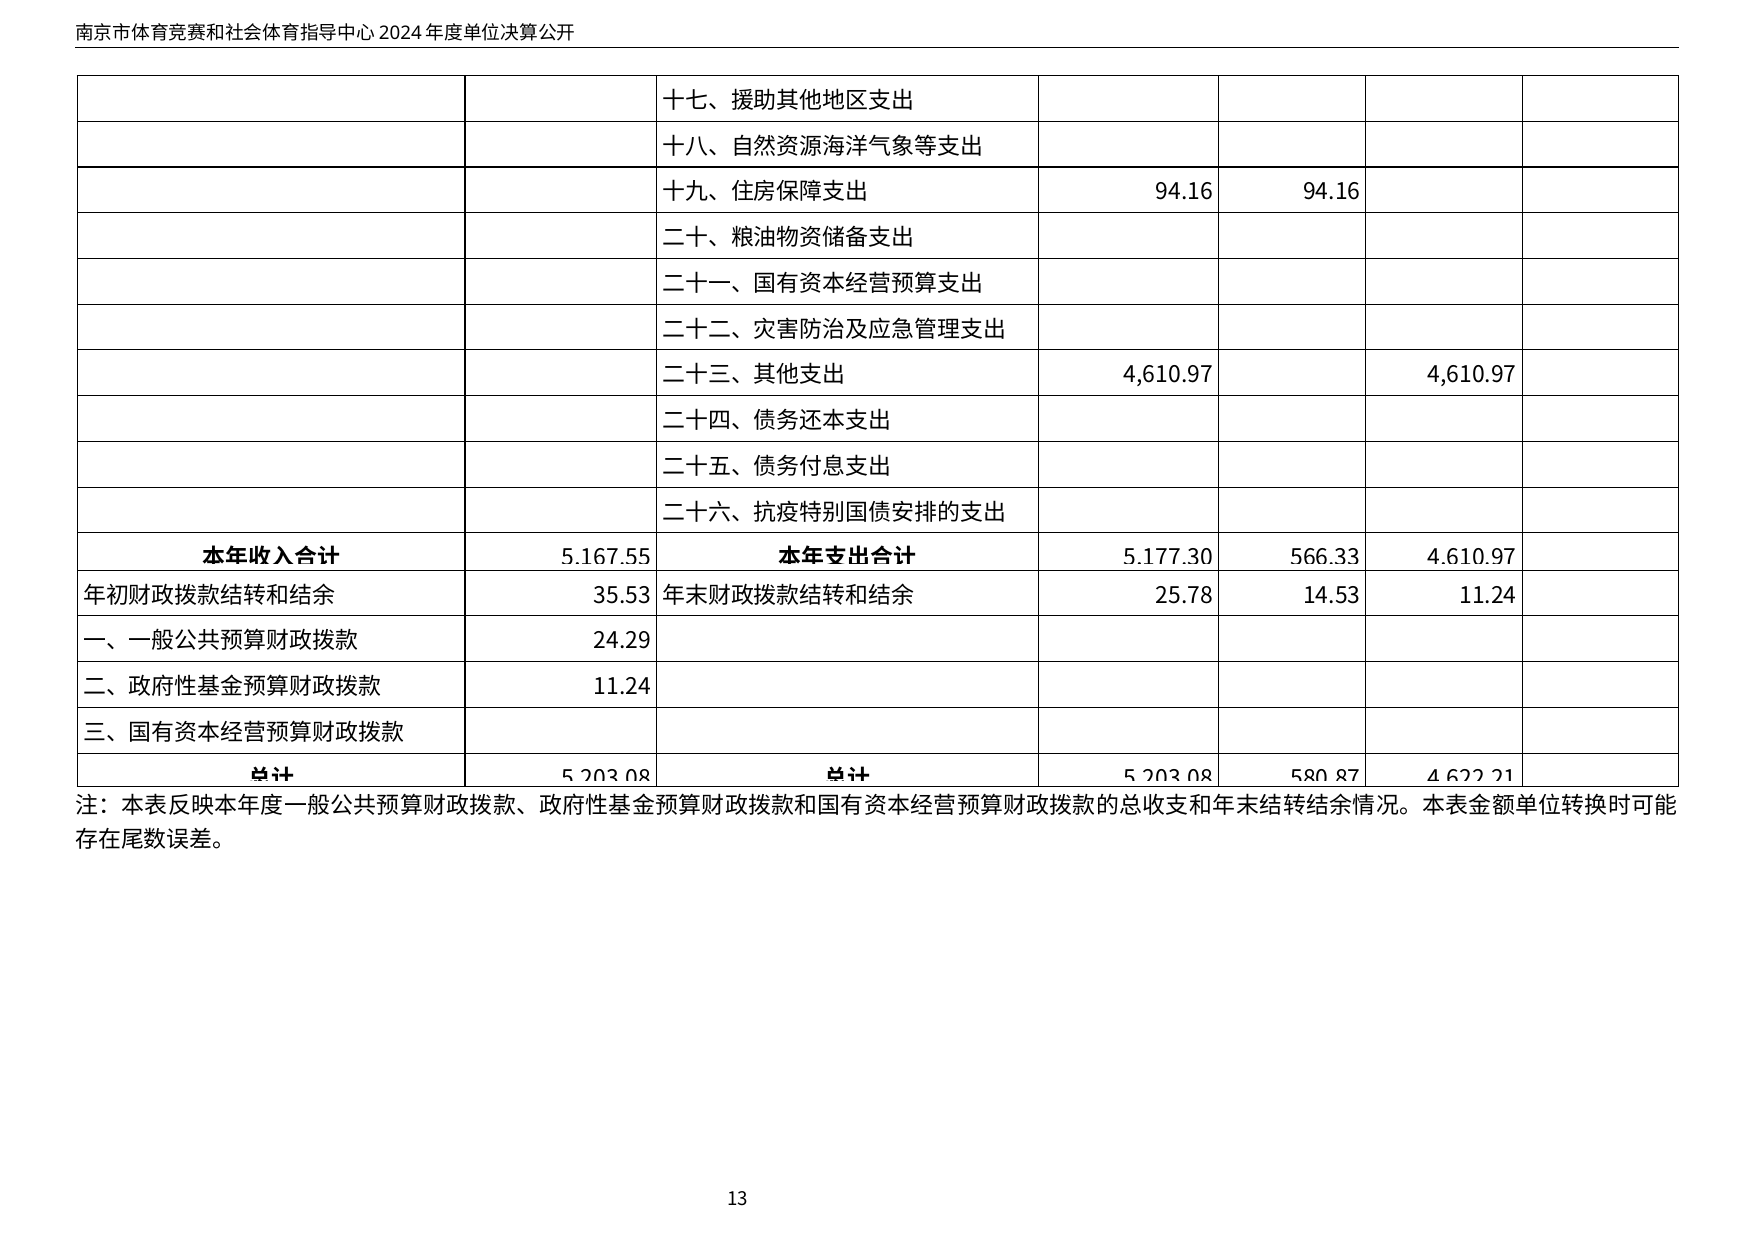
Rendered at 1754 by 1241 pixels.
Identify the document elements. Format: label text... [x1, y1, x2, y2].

table_cell [1366, 616, 1522, 661]
table_cell [1219, 305, 1365, 349]
table_cell [1039, 396, 1218, 441]
table_cell [1366, 708, 1522, 753]
table_cell [466, 213, 656, 258]
table_cell [78, 76, 464, 121]
table_cell [1523, 168, 1678, 212]
table_cell [1219, 488, 1365, 532]
table_cell [1366, 76, 1522, 121]
table_cell 5,203.08 [1039, 754, 1218, 786]
table_cell [1039, 76, 1218, 121]
table_cell [466, 396, 656, 441]
table_cell 11.24 [466, 662, 656, 707]
table_cell [1219, 708, 1365, 753]
table_cell 二十三、其他支出 [657, 350, 1038, 395]
table_cell 年初财政拨款结转和结余 [78, 571, 464, 615]
table_cell 4,610.97 [1039, 350, 1218, 395]
table_cell 94.16 [1219, 168, 1365, 212]
table_cell [466, 305, 656, 349]
table_cell [78, 213, 464, 258]
table_cell [466, 708, 656, 753]
table_cell [1523, 708, 1678, 753]
table_cell [1523, 305, 1678, 349]
table_cell [1366, 488, 1522, 532]
table_cell [1366, 168, 1522, 212]
table_cell 4,610.97 [1366, 533, 1522, 570]
table_cell [1523, 76, 1678, 121]
table_cell 24.29 [466, 616, 656, 661]
table_cell 25.78 [1039, 571, 1218, 615]
table_cell 14.53 [1219, 571, 1365, 615]
table_cell [466, 259, 656, 304]
table_cell 5,177.30 [1039, 533, 1218, 570]
table_cell 年末财政拨款结转和结余 [657, 571, 1038, 615]
table_cell [657, 708, 1038, 753]
table_cell [78, 488, 464, 532]
table_cell [1219, 396, 1365, 441]
table_cell [1219, 662, 1365, 707]
table_cell [1219, 213, 1365, 258]
table_cell 二十二、灾害防治及应急管理支出 [657, 305, 1038, 349]
table_cell [1523, 754, 1678, 786]
text 注：本表反映本年度一般公共预算财政拨款、政府性基金预算财政拨款和国有资本经营预算财政拨款的总收支和年末结转结余情况。本表金额单位转换时可能存在尾数误差。 [75, 787, 1679, 854]
table_cell 5,167.55 [466, 533, 656, 570]
table_cell 580.87 [1219, 754, 1365, 786]
table_cell 566.33 [1219, 533, 1365, 570]
table_cell [1039, 662, 1218, 707]
table_cell [657, 616, 1038, 661]
table_cell [1219, 259, 1365, 304]
table_cell 4,610.97 [1366, 350, 1522, 395]
table_cell 11.24 [1366, 571, 1522, 615]
table_cell 94.16 [1039, 168, 1218, 212]
table_cell [1219, 616, 1365, 661]
table_cell [1523, 533, 1678, 570]
table_cell [1039, 305, 1218, 349]
table_cell [1523, 259, 1678, 304]
table_cell [466, 488, 656, 532]
table_cell [1523, 350, 1678, 395]
table_cell [1039, 488, 1218, 532]
table_cell [1523, 662, 1678, 707]
table_cell [1039, 213, 1218, 258]
table_cell [1366, 305, 1522, 349]
table_cell 一、一般公共预算财政拨款 [78, 616, 464, 661]
table_cell [78, 396, 464, 441]
table_cell [1039, 122, 1218, 166]
table_cell 二十一、国有资本经营预算支出 [657, 259, 1038, 304]
table_cell 5,203.08 [466, 754, 656, 786]
table_cell [1366, 662, 1522, 707]
table_cell [466, 350, 656, 395]
table_cell [1366, 122, 1522, 166]
table_cell [1039, 708, 1218, 753]
table_cell [466, 168, 656, 212]
table_cell [78, 122, 464, 166]
table_cell [1039, 259, 1218, 304]
table_cell [1219, 76, 1365, 121]
table_cell 二、政府性基金预算财政拨款 [78, 662, 464, 707]
table_cell [1523, 488, 1678, 532]
table_cell [657, 662, 1038, 707]
table_cell [1366, 396, 1522, 441]
table_cell 二十四、债务还本支出 [657, 396, 1038, 441]
table_cell [78, 442, 464, 487]
table_cell [1039, 442, 1218, 487]
table_cell [78, 168, 464, 212]
table_cell [466, 442, 656, 487]
table_cell 十八、自然资源海洋气象等支出 [657, 122, 1038, 166]
table_cell 十九、住房保障支出 [657, 168, 1038, 212]
table_cell [78, 350, 464, 395]
table_cell 二十六、抗疫特别国债安排的支出 [657, 488, 1038, 532]
table_cell [466, 122, 656, 166]
table_cell 本年支出合计 [657, 533, 1038, 570]
table_cell 总计 [657, 754, 1038, 786]
table_cell [1366, 442, 1522, 487]
table_cell 总计 [78, 754, 464, 786]
table_cell 二十五、债务付息支出 [657, 442, 1038, 487]
table_cell [1523, 616, 1678, 661]
table_cell [1219, 442, 1365, 487]
table_cell [1219, 350, 1365, 395]
table_cell 三、国有资本经营预算财政拨款 [78, 708, 464, 753]
table_cell [1523, 213, 1678, 258]
table_cell [1523, 122, 1678, 166]
table_cell [78, 259, 464, 304]
table_cell [1219, 122, 1365, 166]
table_cell 35.53 [466, 571, 656, 615]
table_cell [466, 76, 656, 121]
table_cell [1523, 442, 1678, 487]
table_cell 十七、援助其他地区支出 [657, 76, 1038, 121]
table_cell 本年收入合计 [78, 533, 464, 570]
table_cell [1366, 259, 1522, 304]
table_cell 二十、粮油物资储备支出 [657, 213, 1038, 258]
table_cell [1523, 571, 1678, 615]
table_cell 4,622.21 [1366, 754, 1522, 786]
table_cell [78, 305, 464, 349]
table_cell [1366, 213, 1522, 258]
table_cell [1039, 616, 1218, 661]
table_cell [1523, 396, 1678, 441]
